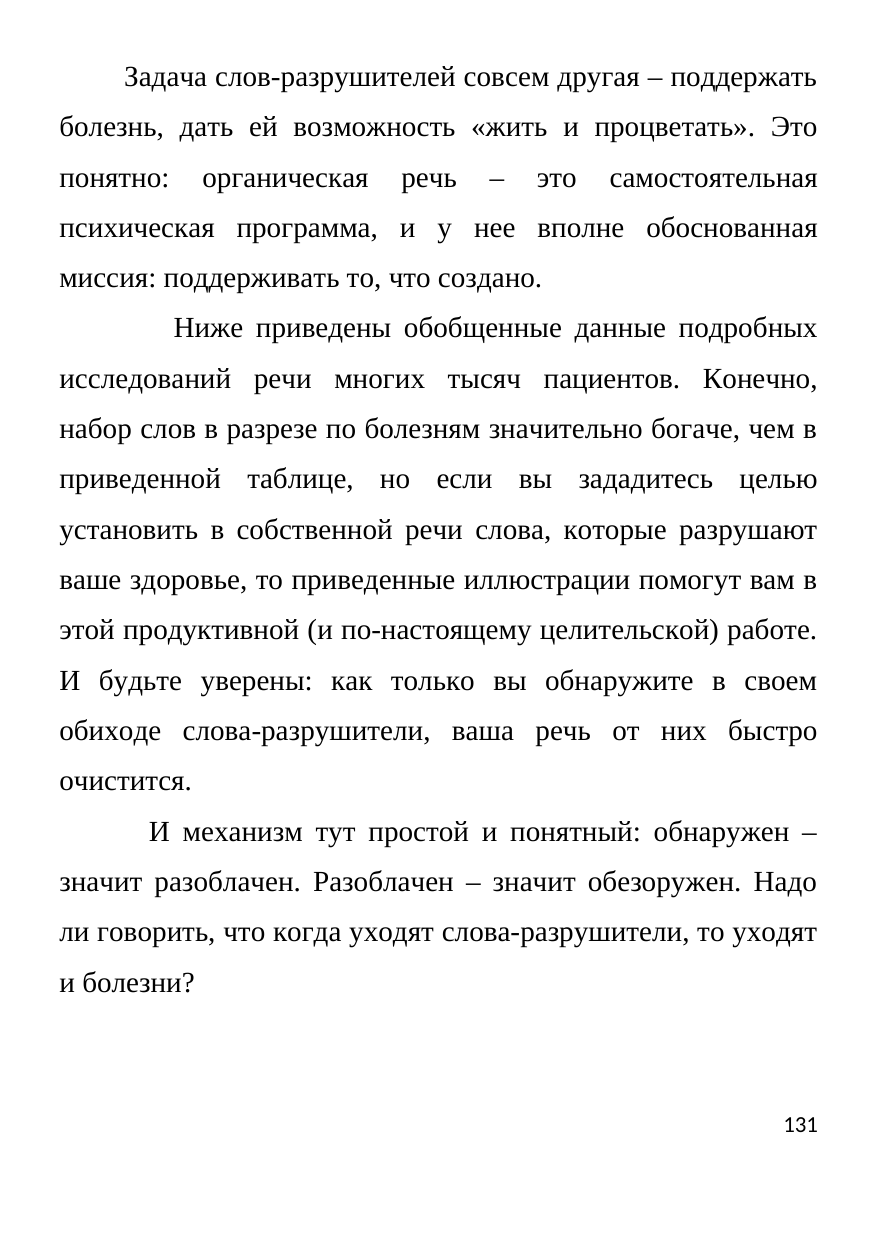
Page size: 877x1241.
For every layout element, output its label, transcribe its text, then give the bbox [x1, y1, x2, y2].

text Задача слов-разрушителей совсем другая – поддержать болезнь, дать ей возможность «жить и процветать». Это понятно: органическая речь – это самостоятельная психическая программа, и у нее вполне обоснованная миссия: поддерживать то, что создано. [59, 59, 818, 294]
text Ниже приведены обобщенные данные подробных исследований речи многих тысяч пациентов. Конечно, набор слов в разрезе по болезням значительно богаче, чем в приведенной таблице, но если вы зададитесь целью установить в собственной речи слова, которые разрушают ваше здоровье, то приведенные иллюстрации помогут вам в этой продуктивной (и по-настоящему целительской) работе. И будьте уверены: как только вы обнаружите в своем обиходе слова-разрушители, ваша речь от них быстро очистится. И механизм тут простой и понятный: обнаружен – значит разоблачен. Разоблачен – значит обезоружен. Надо ли говорить, что когда уходят слова-разрушители, то уходят и болезни? [59, 311, 818, 998]
